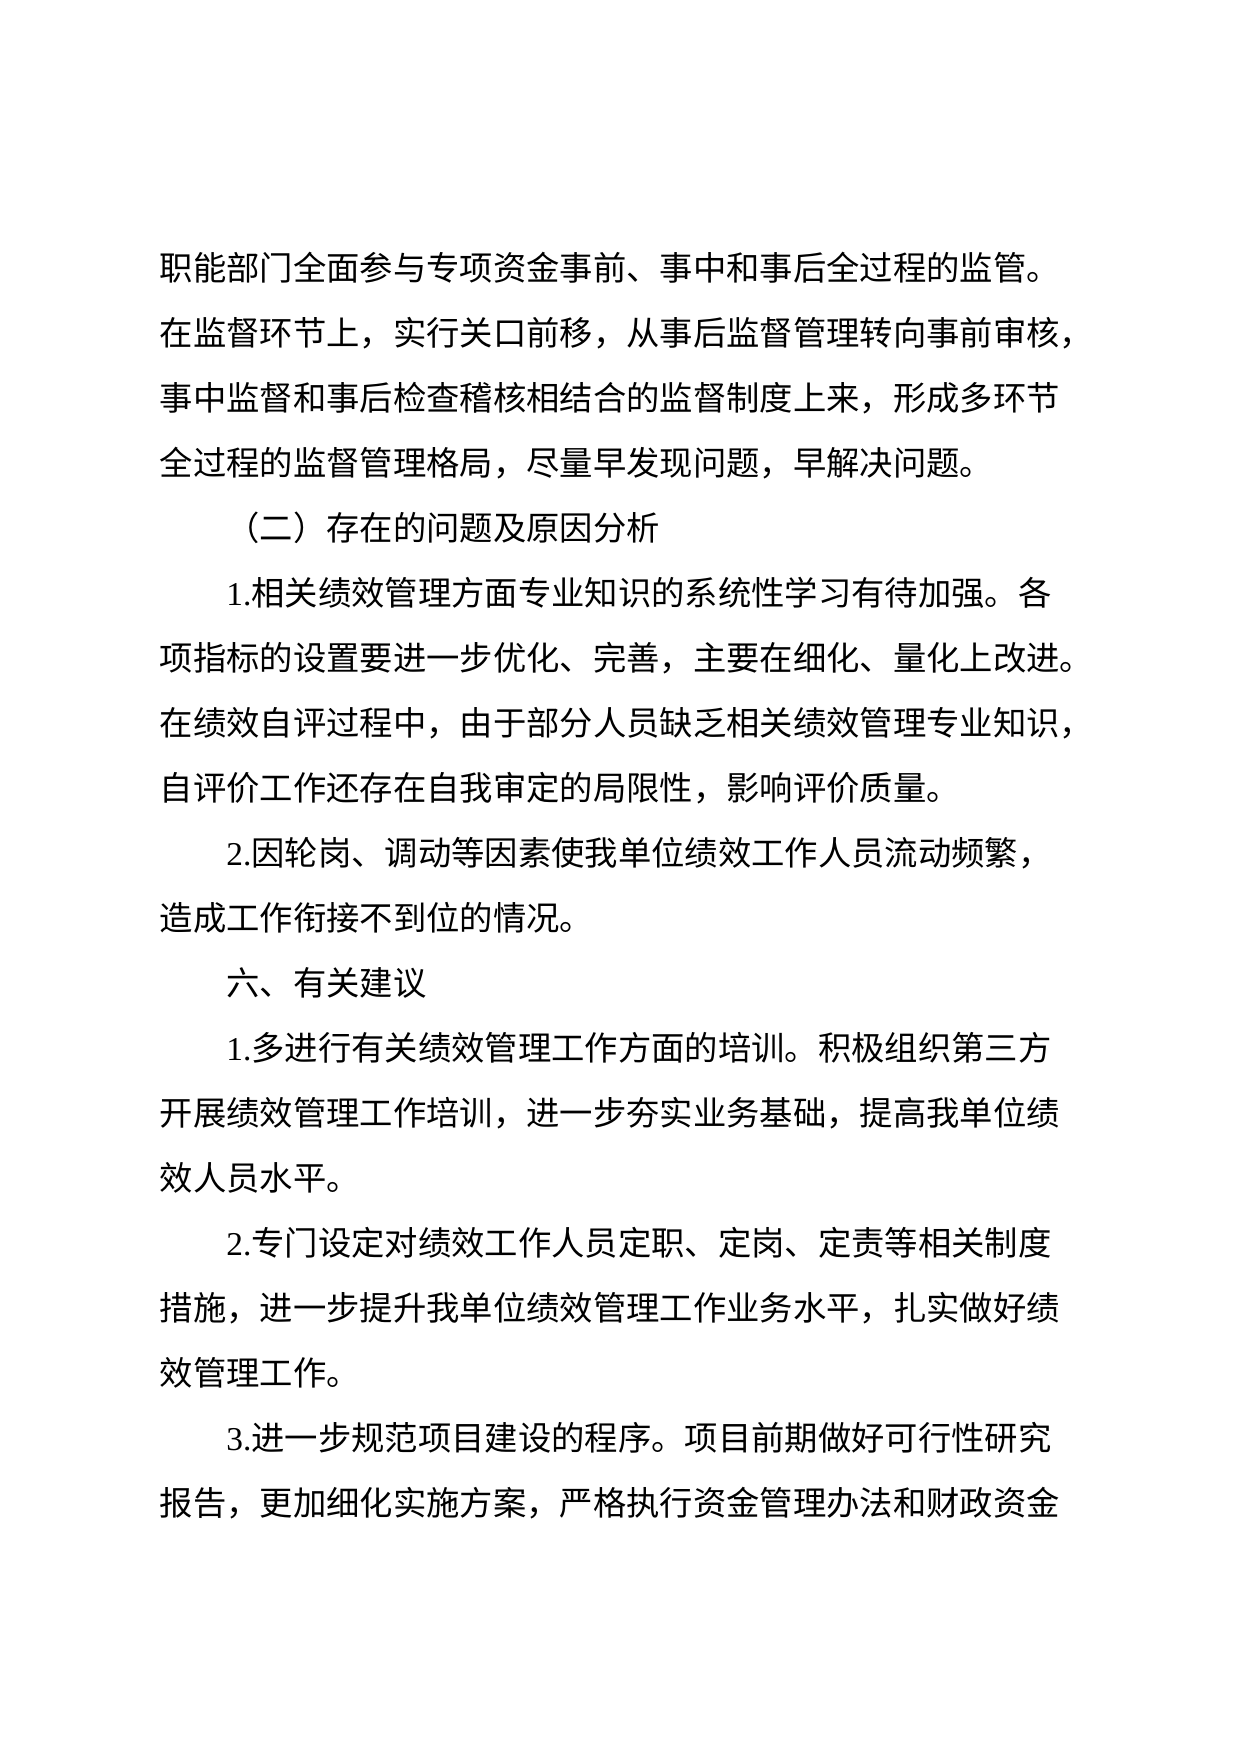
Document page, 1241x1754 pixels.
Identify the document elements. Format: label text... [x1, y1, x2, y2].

text 六、有关建议 [159, 948, 1081, 1013]
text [159, 233, 1081, 493]
text 2.专门设定对绩效工作人员定职、定岗、定责等相关制度措施，进一步提升我单位绩效管理工作业务水平，扎实做好绩效管理工作。 [159, 1208, 1081, 1403]
text （二）存在的问题及原因分析 [159, 493, 1081, 558]
text 2.因轮岗、调动等因素使我单位绩效工作人员流动频繁，造成工作衔接不到位的情况。 [159, 818, 1081, 948]
text 1.多进行有关绩效管理工作方面的培训。积极组织第三方开展绩效管理工作培训，进一步夯实业务基础，提高我单位绩效人员水平。 [159, 1013, 1081, 1208]
text 1.相关绩效管理方面专业知识的系统性学习有待加强。各项指标的设置要进一步优化、完善，主要在细化、量化上改进。在绩效自评过程中，由于部分人员缺乏相关绩效管理专业知识，自评价工作还存在自我审定的局限性，影响评价质量。 [159, 558, 1081, 818]
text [159, 1403, 1081, 1533]
